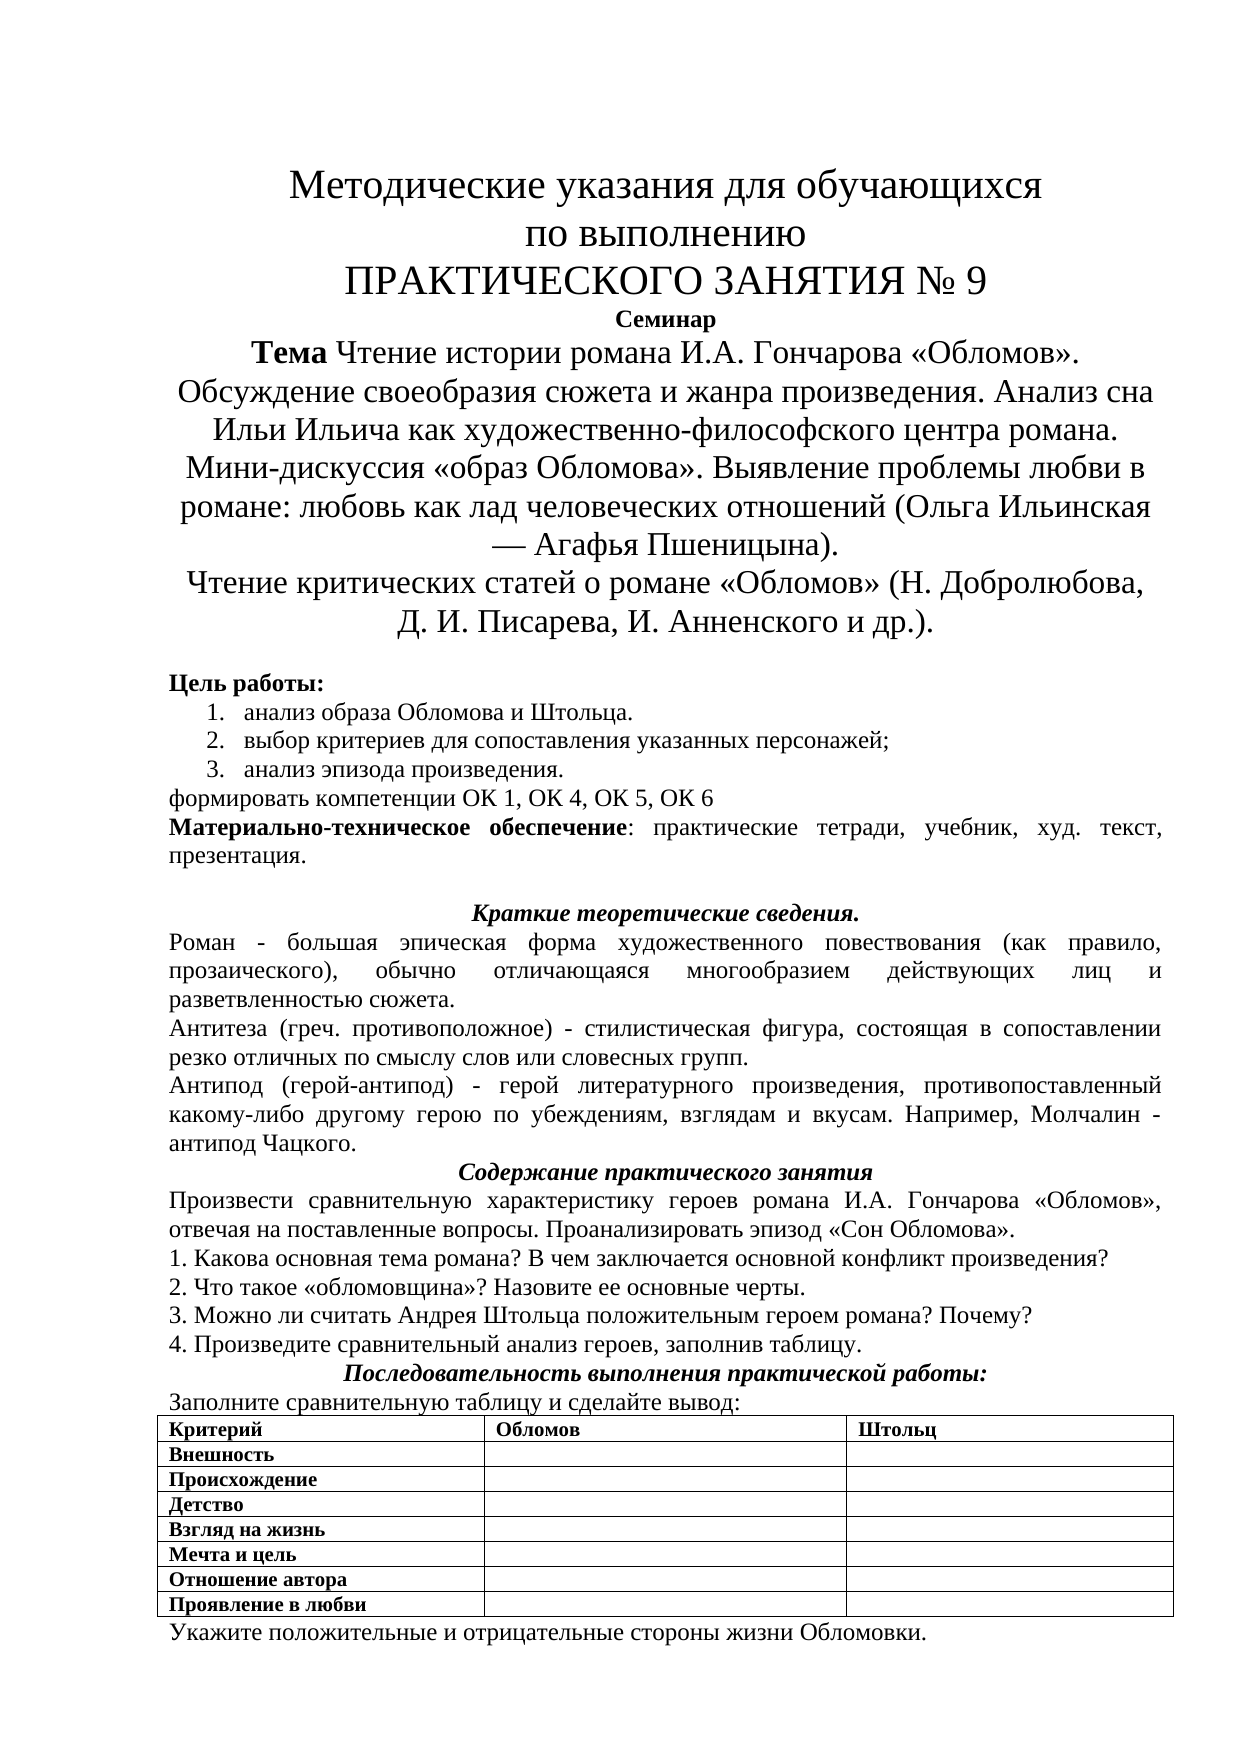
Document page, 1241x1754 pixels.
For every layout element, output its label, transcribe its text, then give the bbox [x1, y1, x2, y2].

text Краткие теоретические сведения. [169, 898, 1162, 927]
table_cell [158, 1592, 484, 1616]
text Произвести сравнительную характеристику героев романа И.А. Гончарова «Обломов», отвечая на поставленные вопросы. Проанализировать эпизод «Сон Обломова». [169, 1185, 1162, 1243]
text Методические указания для обучающихся [169, 160, 1162, 208]
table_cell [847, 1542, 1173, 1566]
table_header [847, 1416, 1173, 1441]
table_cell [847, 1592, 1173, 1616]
text Заполните сравнительную таблицу и сделайте вывод: [169, 1387, 1162, 1415]
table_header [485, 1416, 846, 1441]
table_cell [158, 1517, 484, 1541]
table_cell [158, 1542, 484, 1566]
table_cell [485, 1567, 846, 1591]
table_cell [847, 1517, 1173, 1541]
text Цель работы: [169, 668, 1162, 697]
list выбор критериев для сопоставления указанных персонажей; [206, 725, 1162, 754]
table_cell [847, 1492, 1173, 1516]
text Содержание практического занятия [169, 1157, 1162, 1185]
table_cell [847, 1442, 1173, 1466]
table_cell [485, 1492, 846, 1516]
text Роман - большая эпическая форма художественного повествования (как правило, прозаического), обычно отличающаяся многообразием действующих лиц и разветвленностью сюжета. [169, 927, 1162, 1013]
list анализ образа Обломова и Штольца. [206, 697, 1162, 725]
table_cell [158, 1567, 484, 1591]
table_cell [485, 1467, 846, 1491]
text Чтение критических статей о романе «Обломов» (Н. Добролюбова, Д. И. Писарева, И. Анненского и др.). [169, 562, 1162, 639]
text Антипод (герой-антипод) - герой литературного произведения, противопоставленный какому-либо другому герою по убеждениям, взглядам и вкусам. Например, Молчалин - антипод Чацкого. [169, 1070, 1162, 1157]
text ПРАКТИЧЕСКОГО ЗАНЯТИЯ № 9 [169, 256, 1162, 304]
text Последовательность выполнения практической работы: [169, 1358, 1162, 1387]
text Тема Чтение истории романа И.А. Гончарова «Обломов». Обсуждение своеобразия сюжета и жанра произведения. Анализ сна Ильи Ильича как художественно-философского центра романа. Мини-дискуссия «образ Обломова». Выявление проблемы любви в романе: любовь как лад человеческих отношений (Ольга Ильинская — Агафья Пшеницына). [169, 332, 1162, 562]
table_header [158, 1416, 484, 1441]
list анализ эпизода произведения. [206, 754, 1162, 783]
text формировать компетенции ОК 1, ОК 4, ОК 5, ОК 6 [169, 783, 1162, 812]
text 1. Какова основная тема романа? В чем заключается основной конфликт произведения? [169, 1243, 1162, 1272]
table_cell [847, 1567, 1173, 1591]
text 2. Что такое «обломовщина»? Назовите ее основные черты. [169, 1272, 1162, 1300]
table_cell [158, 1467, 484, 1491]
text по выполнению [169, 208, 1162, 256]
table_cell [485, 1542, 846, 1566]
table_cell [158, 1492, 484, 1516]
text Семинар [169, 304, 1162, 332]
text Антитеза (греч. противоположное) - стилистическая фигура, состоящая в сопоставлении резко отличных по смыслу слов или словесных групп. [169, 1013, 1162, 1070]
text Укажите положительные и отрицательные стороны жизни Обломовки. [169, 1617, 1162, 1646]
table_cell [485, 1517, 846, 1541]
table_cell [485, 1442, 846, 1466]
text Материально-техническое обеспечение: практические тетради, учебник, худ. текст, презентация. [169, 812, 1162, 869]
text 4. Произведите сравнительный анализ героев, заполнив таблицу. [169, 1329, 1162, 1358]
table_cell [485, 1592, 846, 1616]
text 3. Можно ли считать Андрея Штольца положительным героем романа? Почему? [169, 1300, 1162, 1329]
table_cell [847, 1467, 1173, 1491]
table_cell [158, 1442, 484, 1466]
